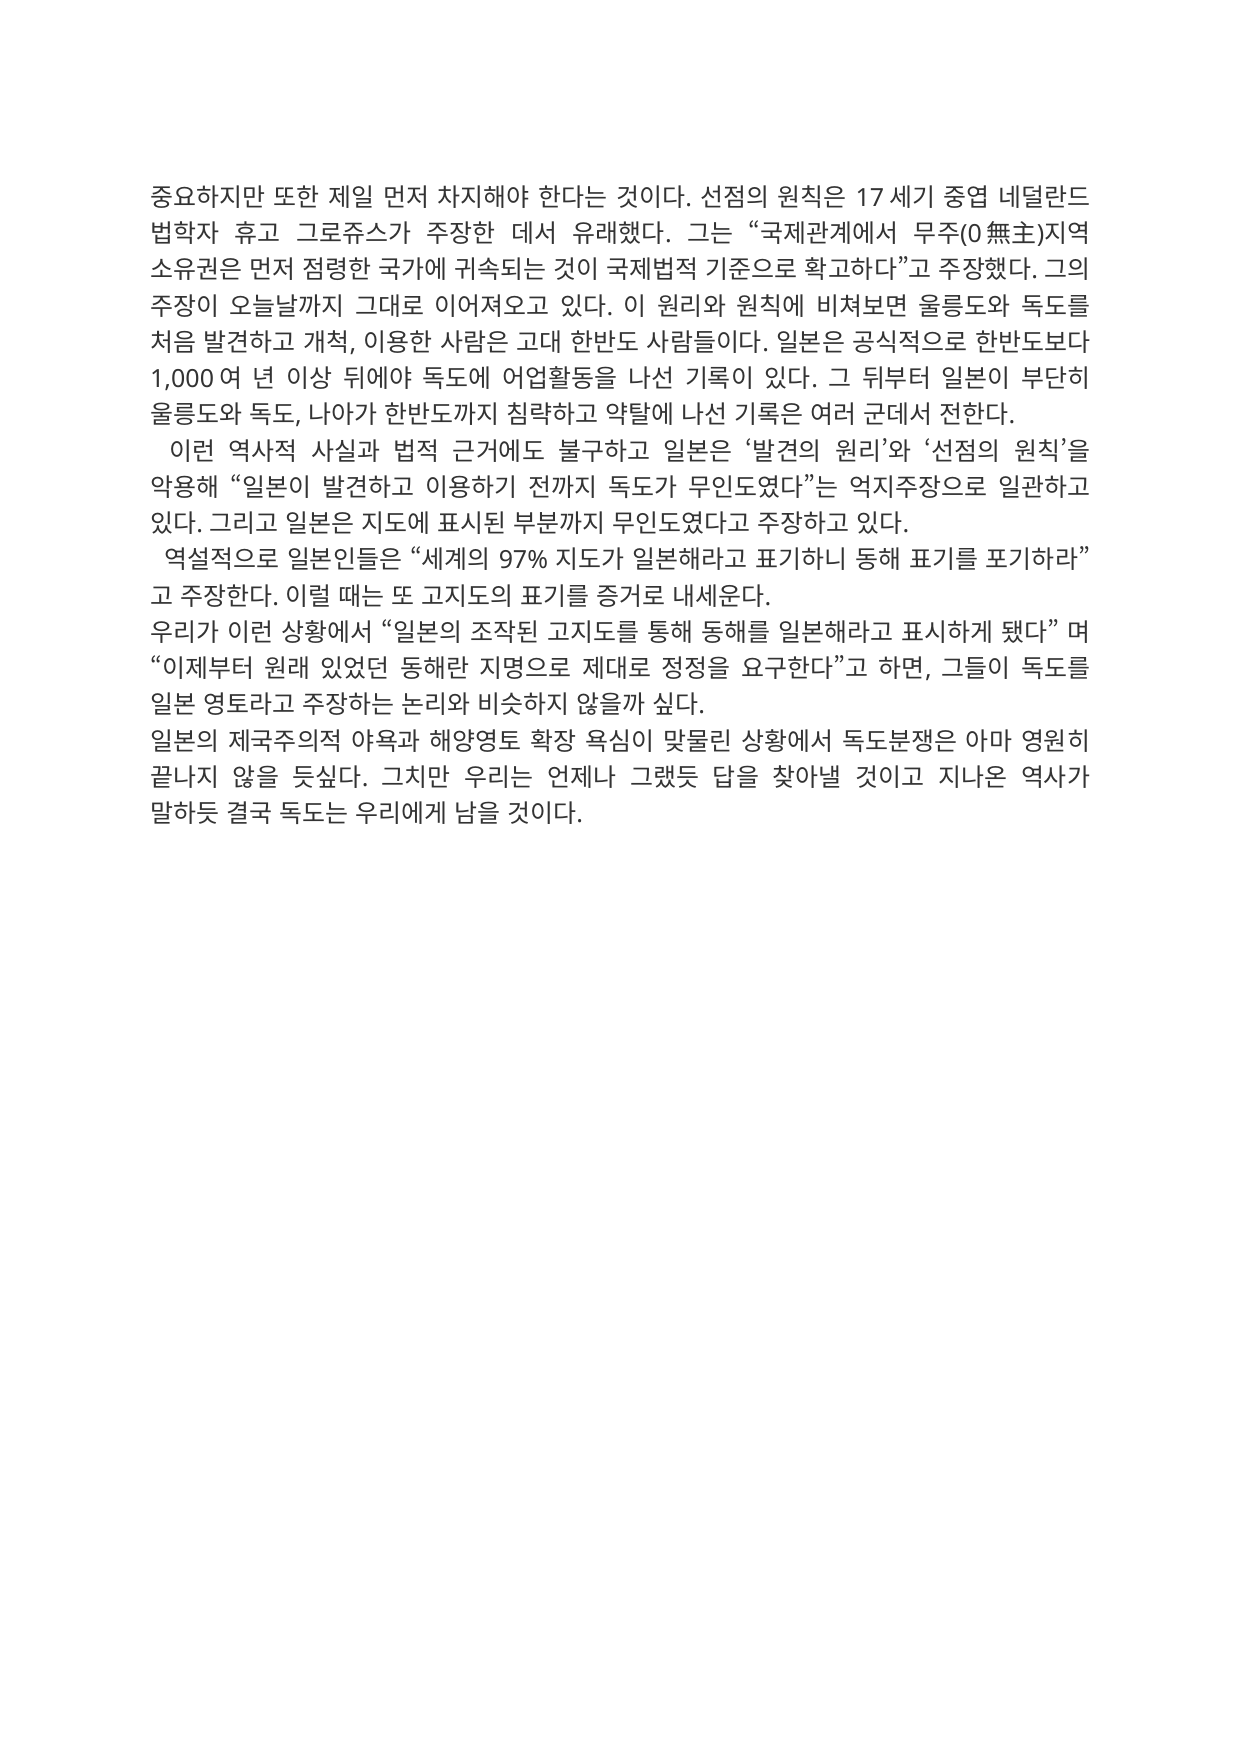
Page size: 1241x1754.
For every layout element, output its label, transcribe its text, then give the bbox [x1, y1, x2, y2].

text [150, 177, 1090, 431]
text 우리가 이런 상황에서 “일본의 조작된 고지도를 통해 동해를 일본해라고 표시하게 됐다” 며 “이제부터 원래 있었던 동해란 지명으로 제대로 정정을 요구한다”고 하면, 그들이 독도를 일본 영토라고 주장하는 논리와 비슷하지 않을까 싶다. [150, 612, 1090, 721]
text 이런 역사적 사실과 법적 근거에도 불구하고 일본은 ‘발견의 원리’와 ‘선점의 원칙’을 악용해 “일본이 발견하고 이용하기 전까지 독도가 무인도였다”는 억지주장으로 일관하고 있다. 그리고 일본은 지도에 표시된 부분까지 무인도였다고 주장하고 있다. [150, 431, 1090, 540]
text 역설적으로 일본인들은 “세계의 97% 지도가 일본해라고 표기하니 동해 표기를 포기하라”고 주장한다. 이럴 때는 또 고지도의 표기를 증거로 내세운다. [150, 540, 1090, 612]
text 일본의 제국주의적 야욕과 해양영토 확장 욕심이 맞물린 상황에서 독도분쟁은 아마 영원히 끝나지 않을 듯싶다. 그치만 우리는 언제나 그랬듯 답을 찾아낼 것이고 지나온 역사가 말하듯 결국 독도는 우리에게 남을 것이다. [150, 721, 1090, 830]
